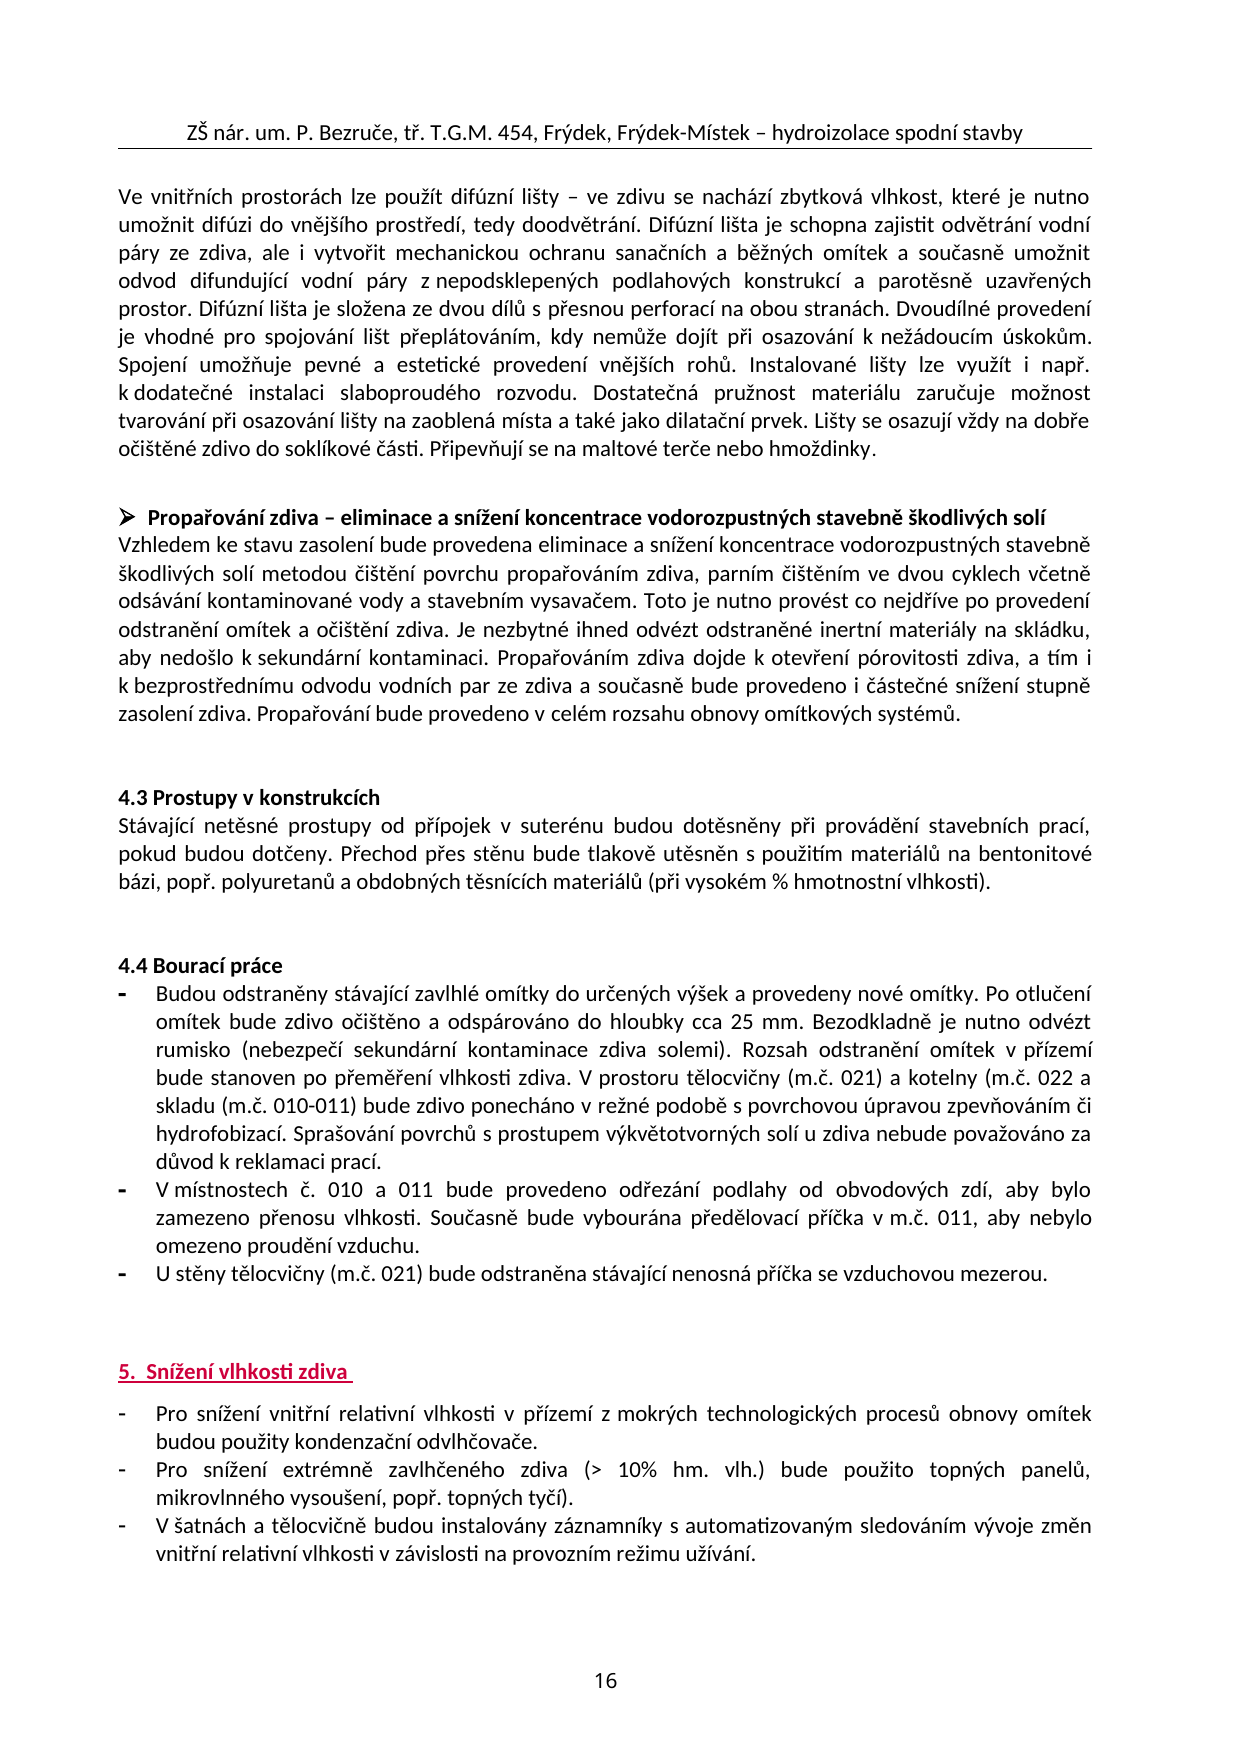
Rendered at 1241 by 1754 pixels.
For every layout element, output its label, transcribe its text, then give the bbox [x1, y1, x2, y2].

list U stěny tělocvičny (m.č. 021) bude odstraněna stávající nenosná příčka se vzduchovou mezerou. [118, 1259, 1092, 1287]
list 5. Snížení vlhkosti zdiva [118, 1357, 1092, 1385]
list Pro snížení extrémně zavlhčeného zdiva (> 10% hm. vlh.) bude použito topných panelů, mikrovlnného vysoušení, popř. topných tyčí). [118, 1455, 1092, 1511]
list V místnostech č. 010 a 011 bude provedeno odřezání podlahy od obvodových zdí, aby bylo zamezeno přenosu vlhkosti. Současně bude vybourána předělovací příčka v m.č. 011, aby nebylo omezeno proudění vzduchu. [118, 1175, 1092, 1259]
text Vzhledem ke stavu zasolení bude provedena eliminace a snížení koncentrace vodorozpustných stavebně škodlivých solí metodou čištění povrchu propařováním zdiva, parním čištěním ve dvou cyklech včetně odsávání kontaminované vody a stavebním vysavačem. Toto je nutno provést co nejdříve po provedení odstranění omítek a očištění zdiva. Je nezbytné ihned odvézt odstraněné inertní materiály na skládku, aby nedošlo k sekundární kontaminaci. Propařováním zdiva dojde k otevření pórovitosti zdiva, a tím i k bezprostřednímu odvodu vodních par ze zdiva a současně bude provedeno i částečné snížení stupně zasolení zdiva. Propařování bude provedeno v celém rozsahu obnovy omítkových systémů. [118, 531, 1092, 727]
text Ve vnitřních prostorách lze použít difúzní lišty – ve zdivu se nachází zbytková vlhkost, které je nutno umožnit difúzi do vnějšího prostředí, tedy doodvětrání. Difúzní lišta je schopna zajistit odvětrání vodní páry ze zdiva, ale i vytvořit mechanickou ochranu sanačních a běžných omítek a současně umožnit odvod difundující vodní páry z nepodsklepených podlahových konstrukcí a parotěsně uzavřených prostor. Difúzní lišta je složena ze dvou dílů s přesnou perforací na obou stranách. Dvoudílné provedení je vhodné pro spojování lišt přeplátováním, kdy nemůže dojít při osazování k nežádoucím úskokům. Spojení umožňuje pevné a estetické provedení vnějších rohů. Instalované lišty lze využít i např. k dodatečné instalaci slaboproudého rozvodu. Dostatečná pružnost materiálu zaručuje možnost tvarování při osazování lišty na zaoblená místa a také jako dilatační prvek. Lišty se osazují vždy na dobře očištěné zdivo do soklíkové části. Připevňují se na maltové terče nebo hmoždinky. [118, 182, 1092, 462]
text 4.3 Prostupy v konstrukcích [118, 783, 1092, 811]
text 4.4 Bourací práce [118, 951, 1092, 979]
list Budou odstraněny stávající zavlhlé omítky do určených výšek a provedeny nové omítky. Po otlučení omítek bude zdivo očištěno a odspárováno do hloubky cca 25 mm. Bezodkladně je nutno odvézt rumisko (nebezpečí sekundární kontaminace zdiva solemi). Rozsah odstranění omítek v přízemí bude stanoven po přeměření vlhkosti zdiva. V prostoru tělocvičny (m.č. 021) a kotelny (m.č. 022 a skladu (m.č. 010-011) bude zdivo ponecháno v režné podobě s povrchovou úpravou zpevňováním či hydrofobizací. Sprašování povrchů s prostupem výkvětotvorných solí u zdiva nebude považováno za důvod k reklamaci prací. [118, 979, 1092, 1175]
list V šatnách a tělocvičně budou instalovány záznamníky s automatizovaným sledováním vývoje změn vnitřní relativní vlhkosti v závislosti na provozním režimu užívání. [118, 1511, 1092, 1567]
list Pro snížení vnitřní relativní vlhkosti v přízemí z mokrých technologických procesů obnovy omítek budou použity kondenzační odvlhčovače. [118, 1399, 1092, 1455]
list Propařování zdiva – eliminace a snížení koncentrace vodorozpustných stavebně škodlivých solí [118, 503, 1092, 531]
text Stávající netěsné prostupy od přípojek v suterénu budou dotěsněny při provádění stavebních prací, pokud budou dotčeny. Přechod přes stěnu bude tlakově utěsněn s použitím materiálů na bentonitové bázi, popř. polyuretanů a obdobných těsnících materiálů (při vysokém % hmotnostní vlhkosti). [118, 811, 1092, 895]
